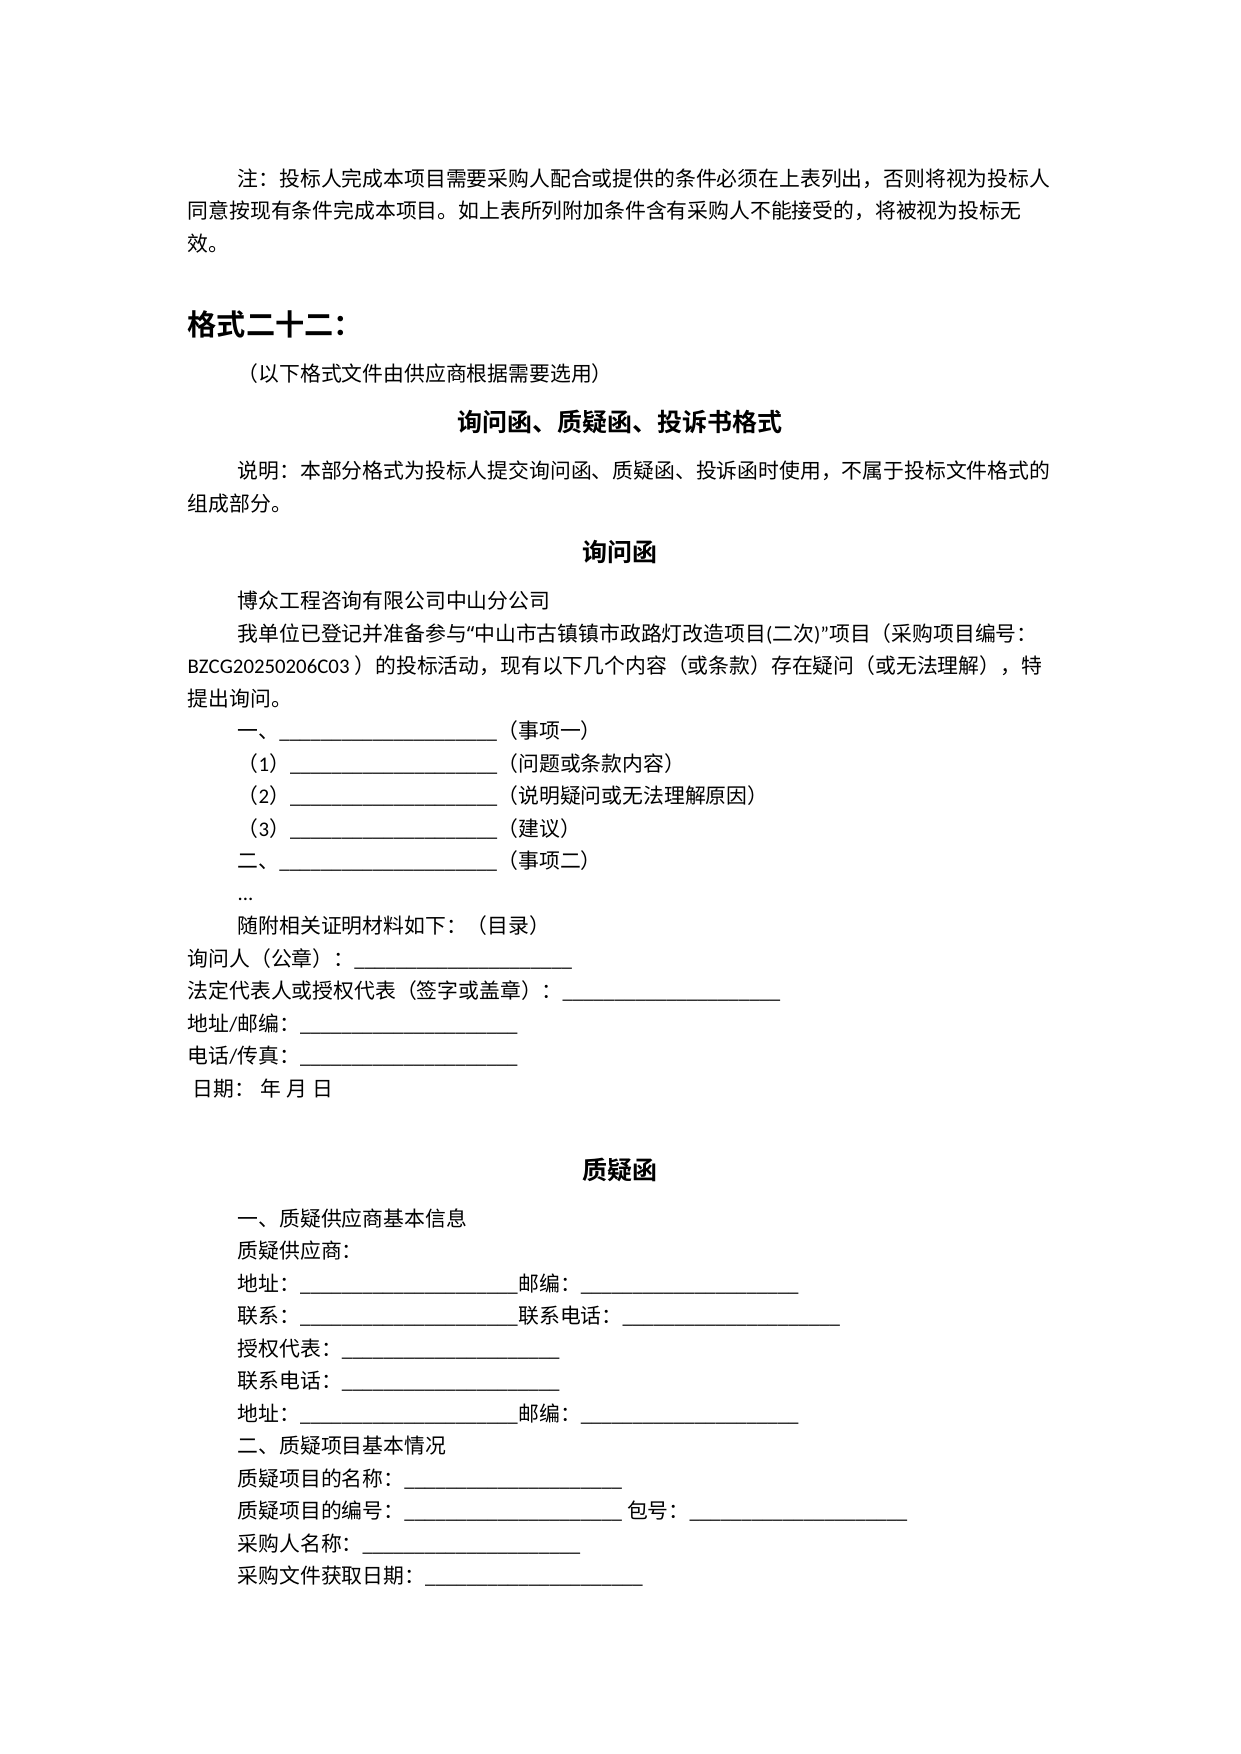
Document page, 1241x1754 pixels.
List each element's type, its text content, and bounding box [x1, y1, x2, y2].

text 质疑函 [187, 1137, 1053, 1202]
text （2）____________________（说明疑问或无法理解原因） [187, 779, 1053, 812]
text 授权代表：_____________________ [187, 1332, 1053, 1364]
text 一、_____________________（事项一） [187, 714, 1053, 747]
text 随附相关证明材料如下：（目录） [187, 909, 1053, 942]
text 二、质疑项目基本情况 [187, 1429, 1053, 1462]
text 日期： 年 月 日 [187, 1072, 1053, 1104]
text 一、质疑供应商基本信息 [187, 1202, 1053, 1234]
text 我单位已登记并准备参与“中山市古镇镇市政路灯改造项目(二次)”项目（采购项目编号：BZCG20250206C03 ）的投标活动，现有以下几个内容（或条款）存在疑问（或无法理解），特提出询问。 [187, 617, 1053, 714]
text 格式二十二： [187, 292, 1053, 357]
text 地址：_____________________邮编：_____________________ [187, 1397, 1053, 1429]
text 询问函、质疑函、投诉书格式 [187, 389, 1053, 454]
text ... [187, 877, 1053, 909]
text 采购人名称：_____________________ [187, 1527, 1053, 1559]
text 法定代表人或授权代表（签字或盖章）：_____________________ [187, 974, 1053, 1007]
text 地址：_____________________邮编：_____________________ [187, 1267, 1053, 1299]
text 质疑项目的编号：_____________________ 包号：_____________________ [187, 1494, 1053, 1527]
text 联系：_____________________联系电话：_____________________ [187, 1299, 1053, 1332]
text 说明：本部分格式为投标人提交询问函、质疑函、投诉函时使用，不属于投标文件格式的组成部分。 [187, 454, 1053, 519]
text （1）____________________（问题或条款内容） [187, 747, 1053, 779]
text （3）____________________（建议） [187, 812, 1053, 844]
text 注：投标人完成本项目需要采购人配合或提供的条件必须在上表列出，否则将视为投标人同意按现有条件完成本项目。如上表所列附加条件含有采购人不能接受的，将被视为投标无效。 [187, 162, 1053, 259]
text 质疑项目的名称：_____________________ [187, 1462, 1053, 1494]
text 地址/邮编：_____________________ [187, 1007, 1053, 1039]
text 询问函 [187, 519, 1053, 584]
text 电话/传真：_____________________ [187, 1039, 1053, 1072]
text 询问人（公章）：_____________________ [187, 942, 1053, 974]
text 联系电话：_____________________ [187, 1364, 1053, 1397]
text 质疑供应商： [187, 1234, 1053, 1267]
text 二、_____________________（事项二） [187, 844, 1053, 877]
text （以下格式文件由供应商根据需要选用） [187, 357, 1053, 389]
text 博众工程咨询有限公司中山分公司 [187, 584, 1053, 617]
text 采购文件获取日期：_____________________ [187, 1559, 1053, 1592]
